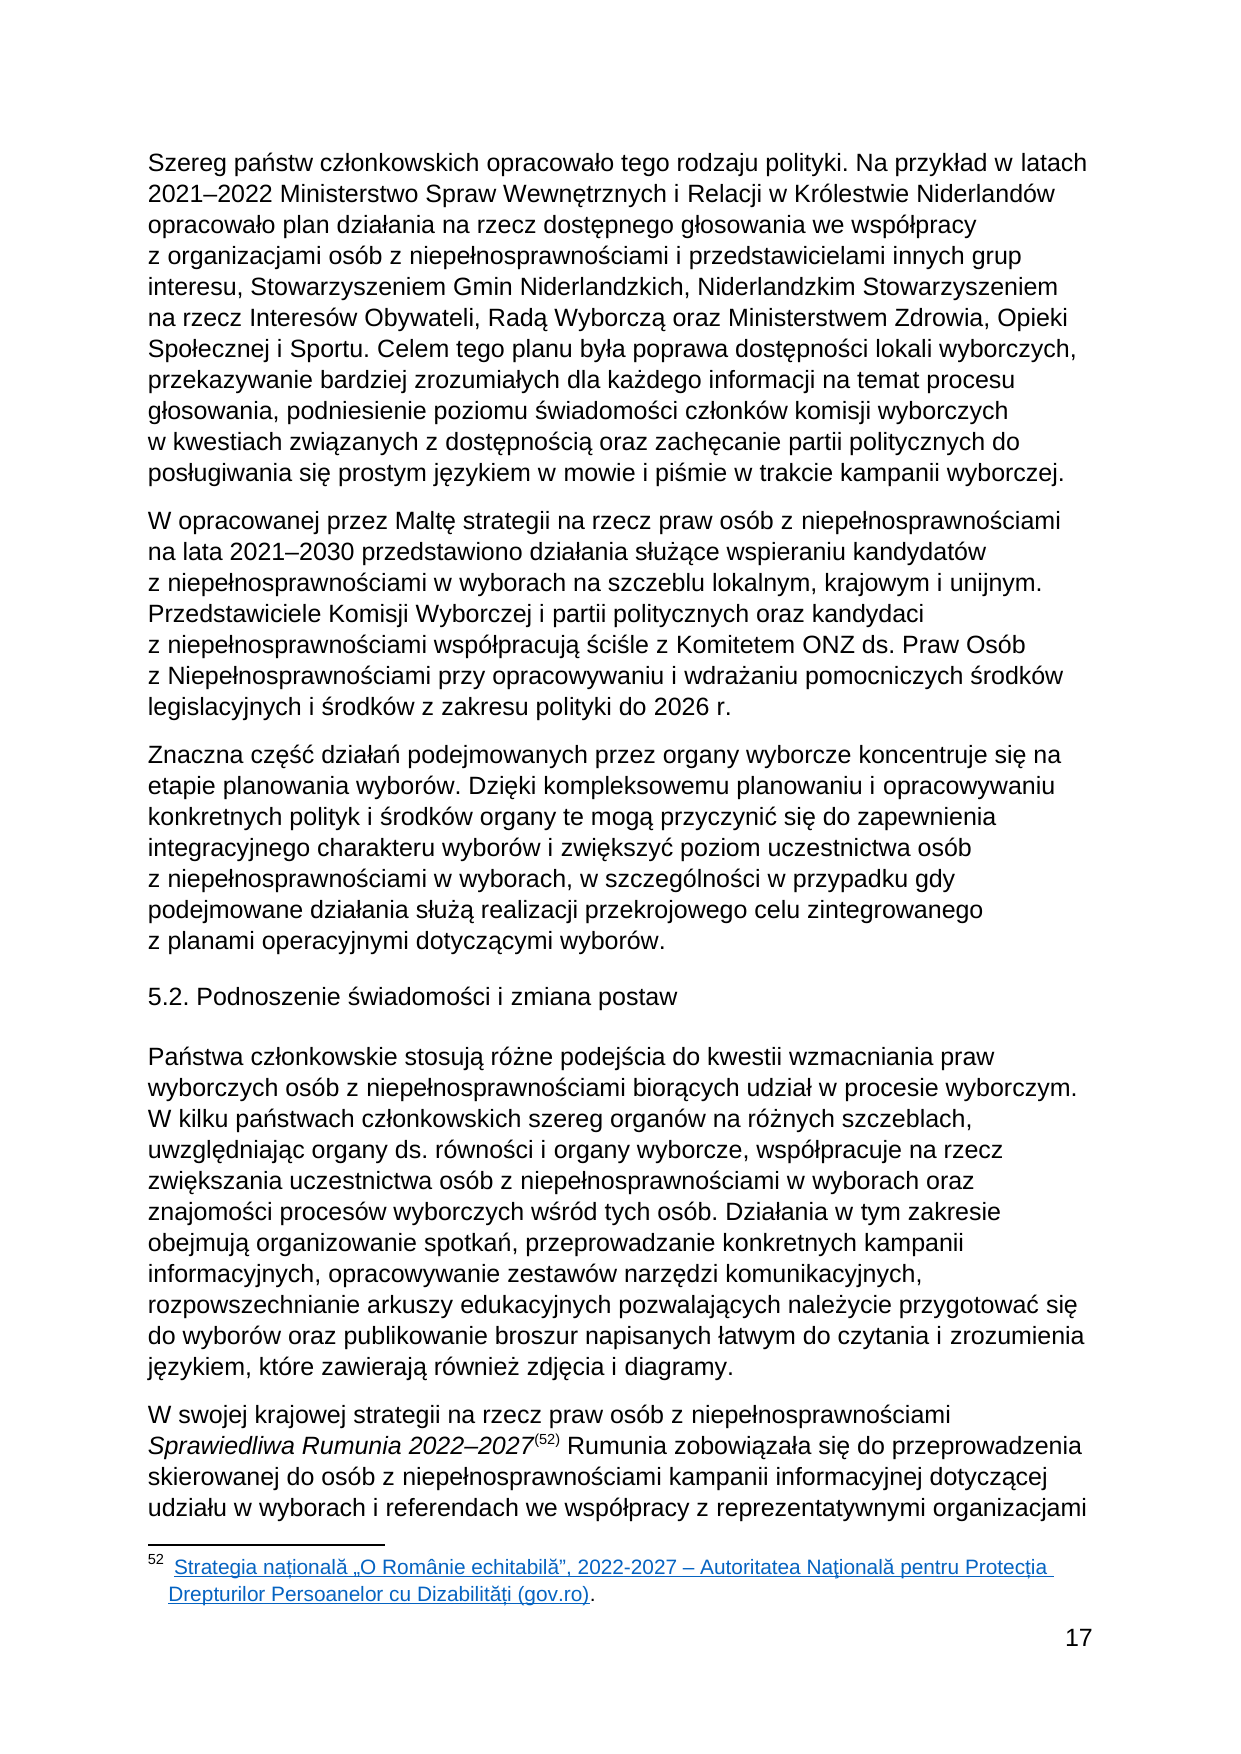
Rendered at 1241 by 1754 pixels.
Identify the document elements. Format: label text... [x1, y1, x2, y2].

text Szereg państw członkowskich opracowało tego rodzaju polityki. Na przykład w latach 2021–2022 Ministerstwo Spraw Wewnętrznych i Relacji w Królestwie Niderlandów opracowało plan działania na rzecz dostępnego głosowania we współpracy z organizacjami osób z niepełnosprawnościami i przedstawicielami innych grup interesu, Stowarzyszeniem Gmin Niderlandzkich, Niderlandzkim Stowarzyszeniem na rzecz Interesów Obywateli, Radą Wyborczą oraz Ministerstwem Zdrowia, Opieki Społecznej i Sportu. Celem tego planu była poprawa dostępności lokali wyborczych, przekazywanie bardziej zrozumiałych dla każdego informacji na temat procesu głosowania, podniesienie poziomu świadomości członków komisji wyborczych w kwestiach związanych z dostępnością oraz zachęcanie partii politycznych do posługiwania się prostym językiem w mowie i piśmie w trakcie kampanii wyborczej. [148, 148, 1092, 487]
subtitle 5.2. Podnoszenie świadomości i zmiana postaw [148, 982, 1092, 1011]
text W opracowanej przez Maltę strategii na rzecz praw osób z niepełnosprawnościami na lata 2021–2030 przedstawiono działania służące wspieraniu kandydatów z niepełnosprawnościami w wyborach na szczeblu lokalnym, krajowym i unijnym. Przedstawiciele Komisji Wyborczej i partii politycznych oraz kandydaci z niepełnosprawnościami współpracują ściśle z Komitetem ONZ ds. Praw Osób z Niepełnosprawnościami przy opracowywaniu i wdrażaniu pomocniczych środków legislacyjnych i środków z zakresu polityki do 2026 r. [148, 506, 1092, 721]
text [148, 1400, 1092, 1522]
text Państwa członkowskie stosują różne podejścia do kwestii wzmacniania praw wyborczych osób z niepełnosprawnościami biorących udział w procesie wyborczym. W kilku państwach członkowskich szereg organów na różnych szczeblach, uwzględniając organy ds. równości i organy wyborcze, współpracuje na rzecz zwiększania uczestnictwa osób z niepełnosprawnościami w wyborach oraz znajomości procesów wyborczych wśród tych osób. Działania w tym zakresie obejmują organizowanie spotkań, przeprowadzanie konkretnych kampanii informacyjnych, opracowywanie zestawów narzędzi komunikacyjnych, rozpowszechnianie arkuszy edukacyjnych pozwalających należycie przygotować się do wyborów oraz publikowanie broszur napisanych łatwym do czytania i zrozumienia językiem, które zawierają również zdjęcia i diagramy. [148, 1042, 1092, 1381]
text Znaczna część działań podejmowanych przez organy wyborcze koncentruje się na etapie planowania wyborów. Dzięki kompleksowemu planowaniu i opracowywaniu konkretnych polityk i środków organy te mogą przyczynić się do zapewnienia integracyjnego charakteru wyborów i zwiększyć poziom uczestnictwa osób z niepełnosprawnościami w wyborach, w szczególności w przypadku gdy podejmowane działania służą realizacji przekrojowego celu zintegrowanego z planami operacyjnymi dotyczącymi wyborów. [148, 740, 1092, 955]
